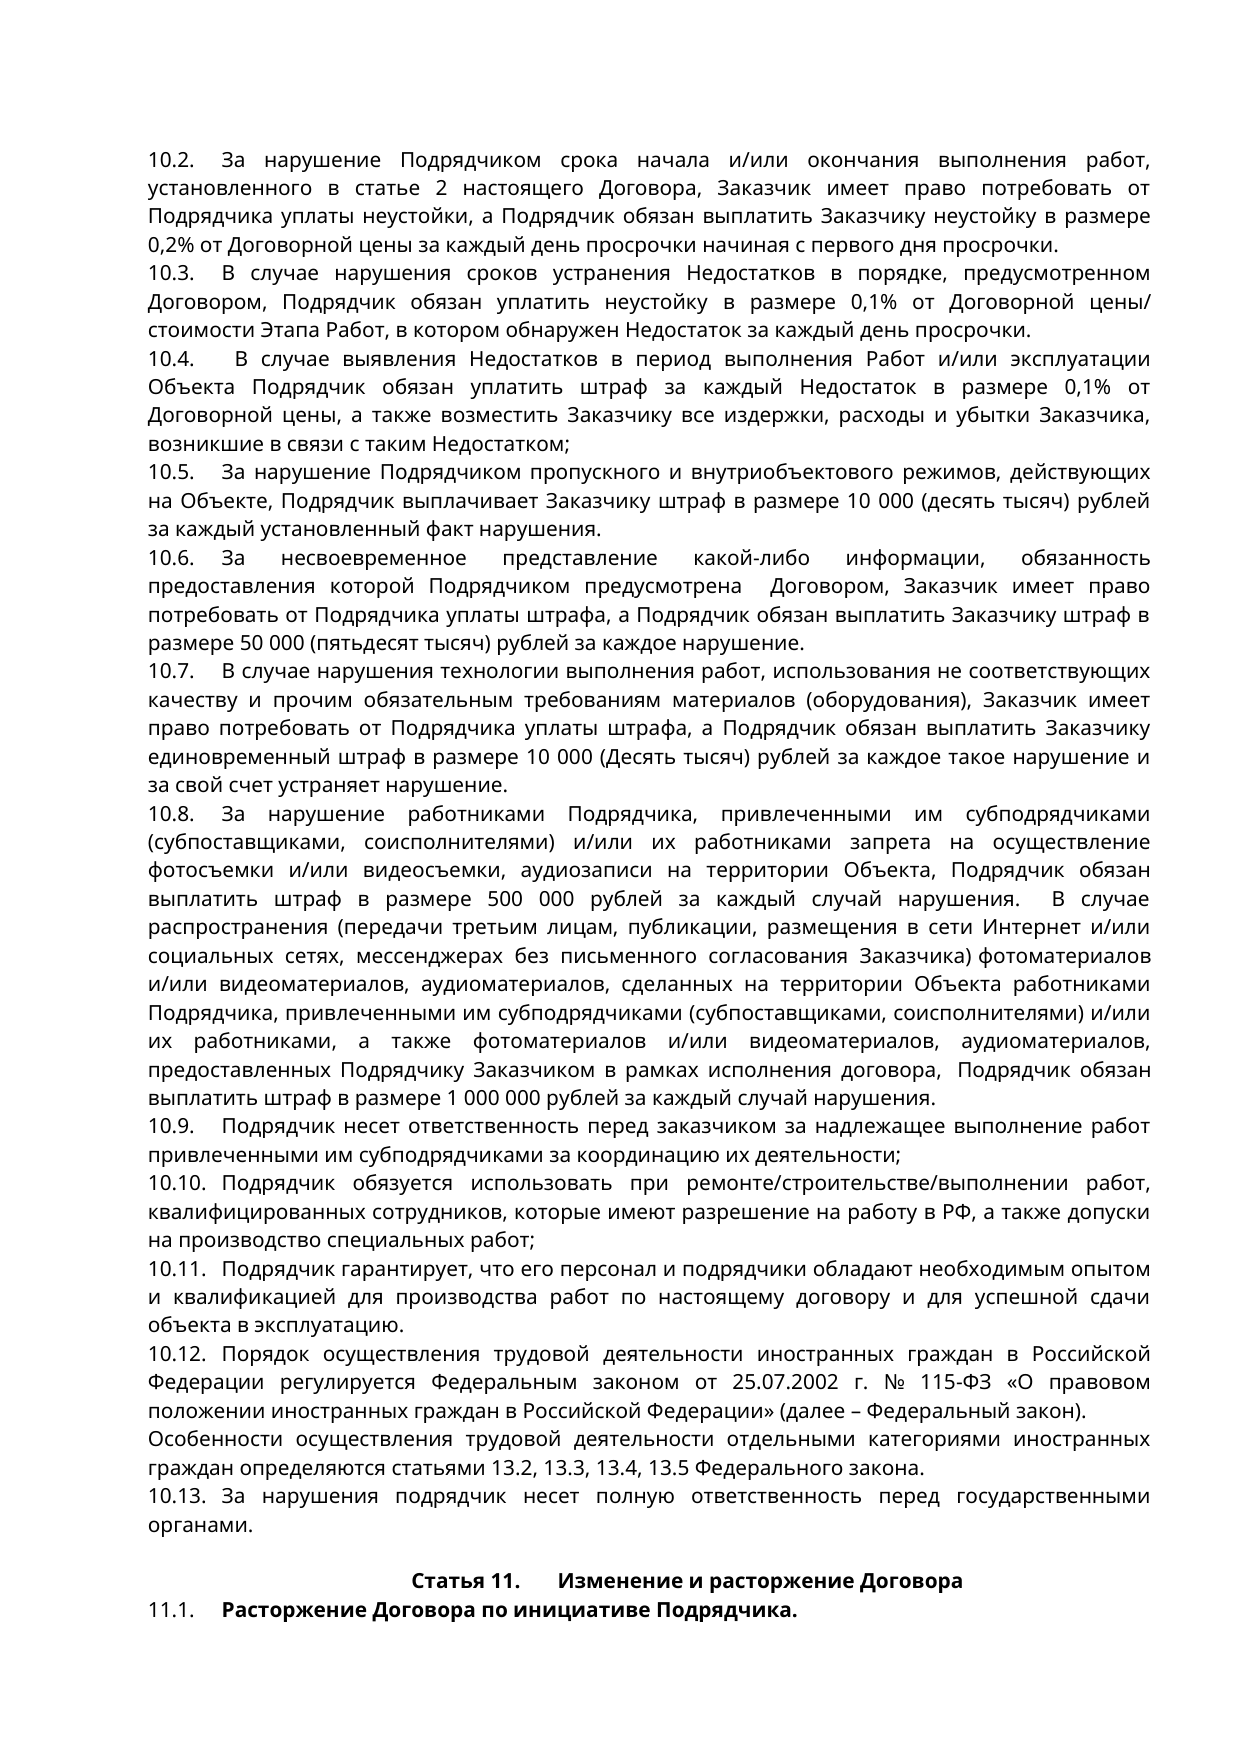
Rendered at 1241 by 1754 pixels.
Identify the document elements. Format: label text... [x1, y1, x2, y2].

list Подрядчик несет ответственность перед заказчиком за надлежащее выполнение работ привлеченными им субподрядчиками за координацию их деятельности; [148, 1112, 1152, 1168]
list В случае нарушения сроков устранения Недостатков в порядке, предусмотренном Договором, Подрядчик обязан уплатить неустойку в размере 0,1% от Договорной цены/ стоимости Этапа Работ, в котором обнаружен Недостаток за каждый день просрочки. [148, 258, 1152, 344]
list Расторжение Договора по инициативе Подрядчика. [148, 1595, 1152, 1623]
list Подрядчик обязуется использовать при ремонте/строительстве/выполнении работ, квалифицированных сотрудников, которые имеют разрешение на работу в РФ, а также допуски на производство специальных работ; [148, 1168, 1152, 1254]
list За нарушение Подрядчиком пропускного и внутриобъектового режимов, действующих на Объекте, Подрядчик выплачивает Заказчику штраф в размере 10 000 (десять тысяч) рублей за каждый установленный факт нарушения. [148, 457, 1152, 543]
list В случае нарушения технологии выполнения работ, использования не соответствующих качеству и прочим обязательным требованиям материалов (оборудования), Заказчик имеет право потребовать от Подрядчика уплаты штрафа, а Подрядчик обязан выплатить Заказчику единовременный штраф в размере 10 000 (Десять тысяч) рублей за каждое такое нарушение и за свой счет устраняет нарушение. [148, 657, 1152, 799]
list За нарушение работниками Подрядчика, привлеченными им субподрядчиками (субпоставщиками, соисполнителями) и/или их работниками запрета на осуществление фотосъемки и/или видеосъемки, аудиозаписи на территории Объекта, Подрядчик обязан выплатить штраф в размере 500 000 рублей за каждый случай нарушения. В случае распространения (передачи третьим лицам, публикации, размещения в сети Интернет и/или социальных сетях, мессенджерах без письменного согласования Заказчика) фотоматериалов и/или видеоматериалов, аудиоматериалов, сделанных на территории Объекта работниками Подрядчика, привлеченными им субподрядчиками (субпоставщиками, соисполнителями) и/или их работниками, а также фотоматериалов и/или видеоматериалов, аудиоматериалов, предоставленных Подрядчику Заказчиком в рамках исполнения договора, Подрядчик обязан выплатить штраф в размере 1 000 000 рублей за каждый случай нарушения. [148, 799, 1152, 1112]
list За нарушения подрядчик несет полную ответственность перед государственными органами. [148, 1481, 1152, 1538]
list Порядок осуществления трудовой деятельности иностранных граждан в Российской Федерации регулируется Федеральным законом от 25.07.2002 г. № 115-ФЗ «О правовом положении иностранных граждан в Российской Федерации» (далее – Федеральный закон). [148, 1339, 1152, 1424]
list Изменение и расторжение Договора [223, 1567, 1152, 1595]
list За нарушение Подрядчиком срока начала и/или окончания выполнения работ, установленного в статье 2 настоящего Договора, Заказчик имеет право потребовать от Подрядчика уплаты неустойки, а Подрядчик обязан выплатить Заказчику неустойку в размере 0,2% от Договорной цены за каждый день просрочки начиная с первого дня просрочки. [148, 145, 1152, 258]
list За несвоевременное представление какой-либо информации, обязанность предоставления которой Подрядчиком предусмотрена Договором, Заказчик имеет право потребовать от Подрядчика уплаты штрафа, а Подрядчик обязан выплатить Заказчику штраф в размере 50 000 (пятьдесят тысяч) рублей за каждое нарушение. [148, 543, 1152, 657]
list В случае выявления Недостатков в период выполнения Работ и/или эксплуатации Объекта Подрядчик обязан уплатить штраф за каждый Недостаток в размере 0,1% от Договорной цены, а также возместить Заказчику все издержки, расходы и убытки Заказчика, возникшие в связи с таким Недостатком; [148, 344, 1152, 457]
text Особенности осуществления трудовой деятельности отдельными категориями иностранных граждан определяются статьями 13.2, 13.3, 13.4, 13.5 Федерального закона. [148, 1424, 1152, 1481]
list Подрядчик гарантирует, что его персонал и подрядчики обладают необходимым опытом и квалификацией для производства работ по настоящему договору и для успешной сдачи объекта в эксплуатацию. [148, 1254, 1152, 1339]
